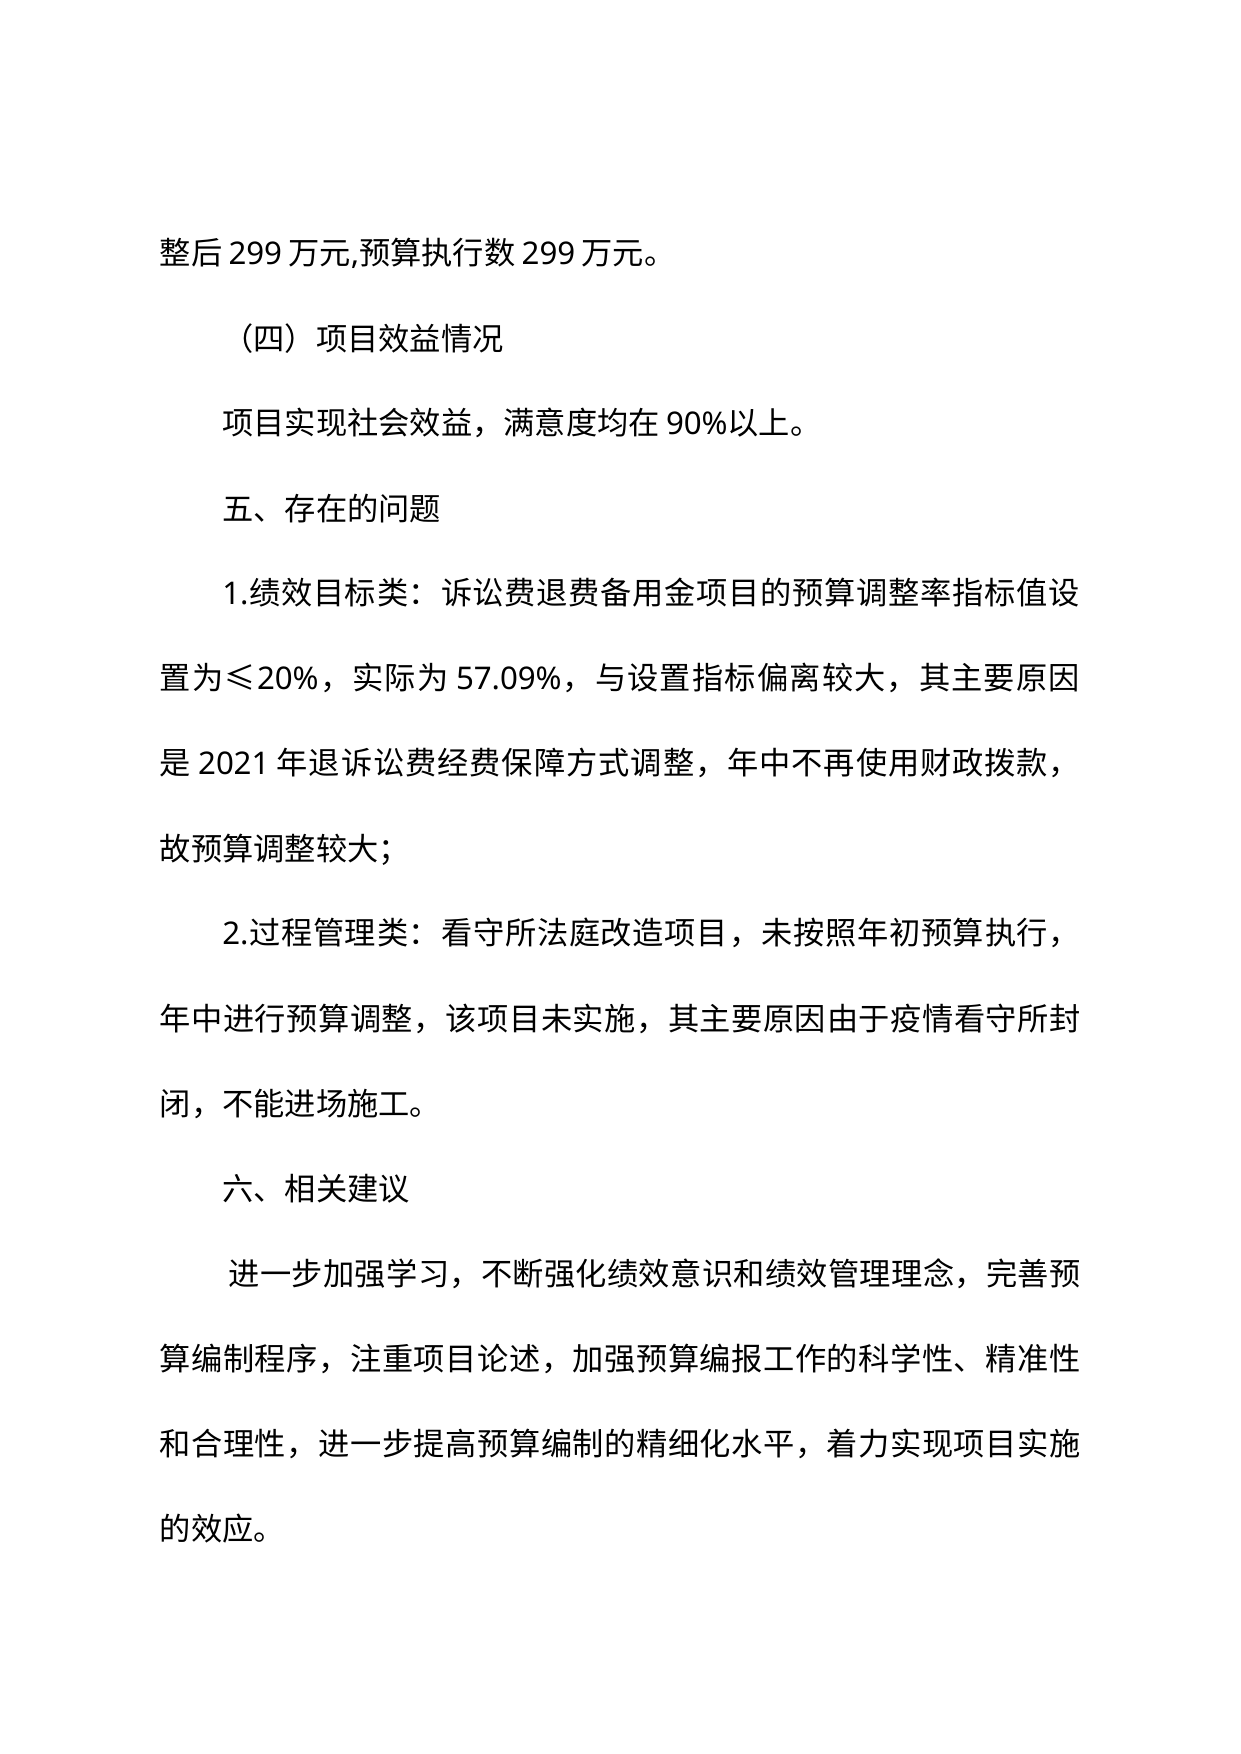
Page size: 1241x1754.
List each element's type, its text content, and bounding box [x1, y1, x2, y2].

text 五、存在的问题 [159, 464, 1081, 549]
text 六、相关建议 [159, 1144, 1081, 1229]
text （四）项目效益情况 [159, 294, 1081, 379]
text 1.绩效目标类：诉讼费退费备用金项目的预算调整率指标值设置为≤20%，实际为57.09%，与设置指标偏离较大，其主要原因是2021年退诉讼费经费保障方式调整，年中不再使用财政拨款，故预算调整较大； [159, 549, 1081, 889]
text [159, 209, 1081, 294]
text 项目实现社会效益，满意度均在90%以上。 [159, 379, 1081, 464]
text 进一步加强学习，不断强化绩效意识和绩效管理理念，完善预算编制程序，注重项目论述，加强预算编报工作的科学性、精准性和合理性，进一步提高预算编制的精细化水平，着力实现项目实施的效应。 [159, 1229, 1081, 1569]
text 2.过程管理类：看守所法庭改造项目，未按照年初预算执行，年中进行预算调整，该项目未实施，其主要原因由于疫情看守所封闭，不能进场施工。 [159, 889, 1081, 1144]
